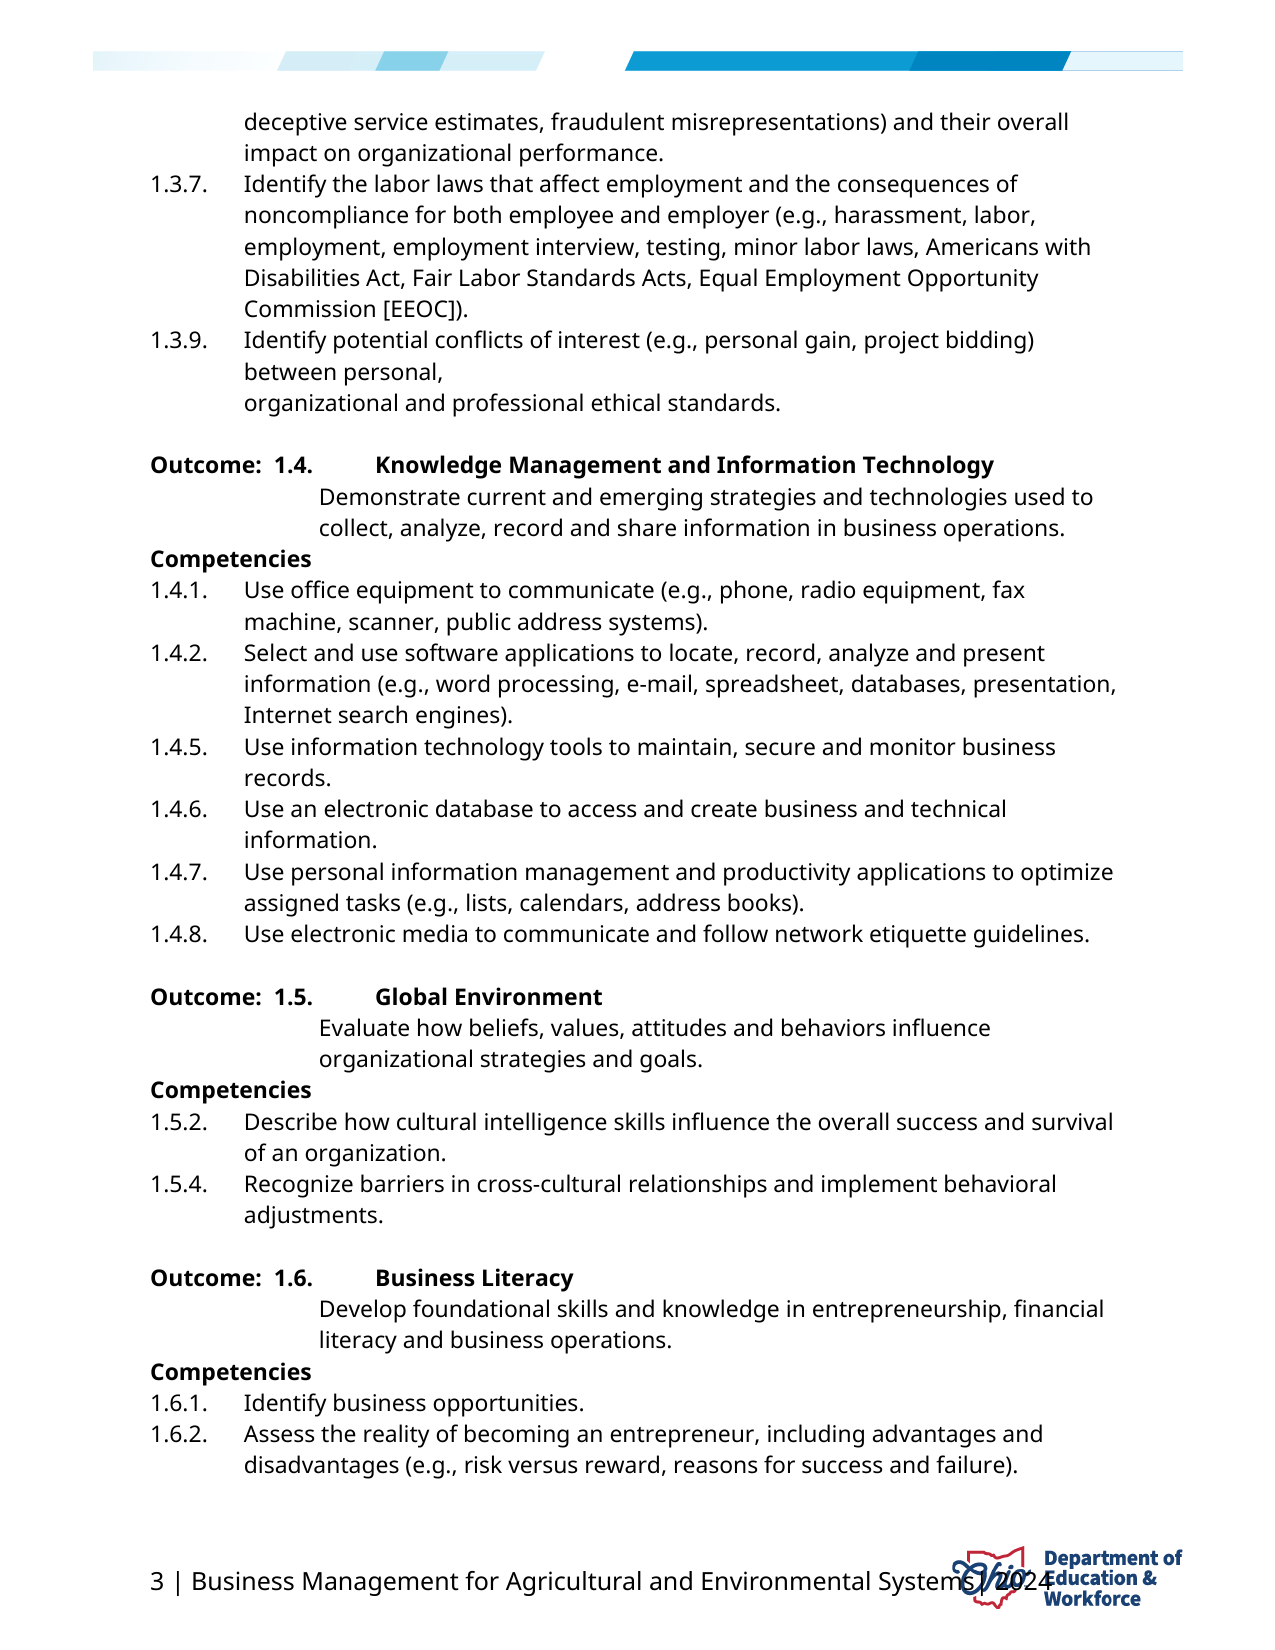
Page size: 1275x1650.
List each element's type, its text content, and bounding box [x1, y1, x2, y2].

text Evaluate how beliefs, values, attitudes and behaviors influence organizational strategies and goals. [319, 1012, 1125, 1074]
text 1.6.1. Identify business opportunities. [150, 1387, 1125, 1418]
text 1.4.5. Use information technology tools to maintain, secure and monitor business records. [150, 730, 1125, 793]
text 1.3.7. Identify the labor laws that affect employment and the consequences of noncompliance for both employee and employer (e.g., harassment, labor, employment, employment interview, testing, minor labor laws, Americans with Disabilities Act, Fair Labor Standards Acts, Equal Employment Opportunity Commission [EEOC]). [150, 168, 1125, 324]
text 1.4.1. Use office equipment to communicate (e.g., phone, radio equipment, fax machine, scanner, public address systems). [150, 574, 1125, 637]
text Competencies [150, 1074, 1125, 1105]
text Outcome: 1.4. Knowledge Management and Information Technology [150, 449, 1125, 480]
text 1.4.6. Use an electronic database to access and create business and technical information. [150, 793, 1125, 855]
text 1.4.8. Use electronic media to communicate and follow network etiquette guidelines. [150, 918, 1125, 949]
text 1.5.4. Recognize barriers in cross-cultural relationships and implement behavioral adjustments. [150, 1168, 1125, 1230]
text Competencies [150, 1355, 1125, 1387]
text deceptive service estimates, fraudulent misrepresentations) and their overall impact on organizational performance. [244, 105, 1125, 168]
text Competencies [150, 543, 1125, 574]
text 1.6.2. Assess the reality of becoming an entrepreneur, including advantages and disadvantages (e.g., risk versus reward, reasons for success and failure). [150, 1418, 1125, 1480]
text 1.3.9. Identify potential conflicts of interest (e.g., personal gain, project bidding) between personal, [150, 324, 1125, 387]
text Demonstrate current and emerging strategies and technologies used to collect, analyze, record and share information in business operations. [319, 480, 1125, 543]
text 1.4.2. Select and use software applications to locate, record, analyze and present information (e.g., word processing, e-mail, spreadsheet, databases, presentation, Internet search engines). [150, 637, 1125, 730]
text Outcome: 1.5. Global Environment [150, 980, 1125, 1012]
text Outcome: 1.6. Business Literacy [150, 1262, 1125, 1293]
text Develop foundational skills and knowledge in entrepreneurship, financial literacy and business operations. [319, 1293, 1125, 1355]
text 1.4.7. Use personal information management and productivity applications to optimize assigned tasks (e.g., lists, calendars, address books). [150, 855, 1125, 918]
text organizational and professional ethical standards. [244, 387, 1125, 418]
picture [8, 19, 1267, 1647]
text 1.5.2. Describe how cultural intelligence skills influence the overall success and survival of an organization. [150, 1105, 1125, 1168]
